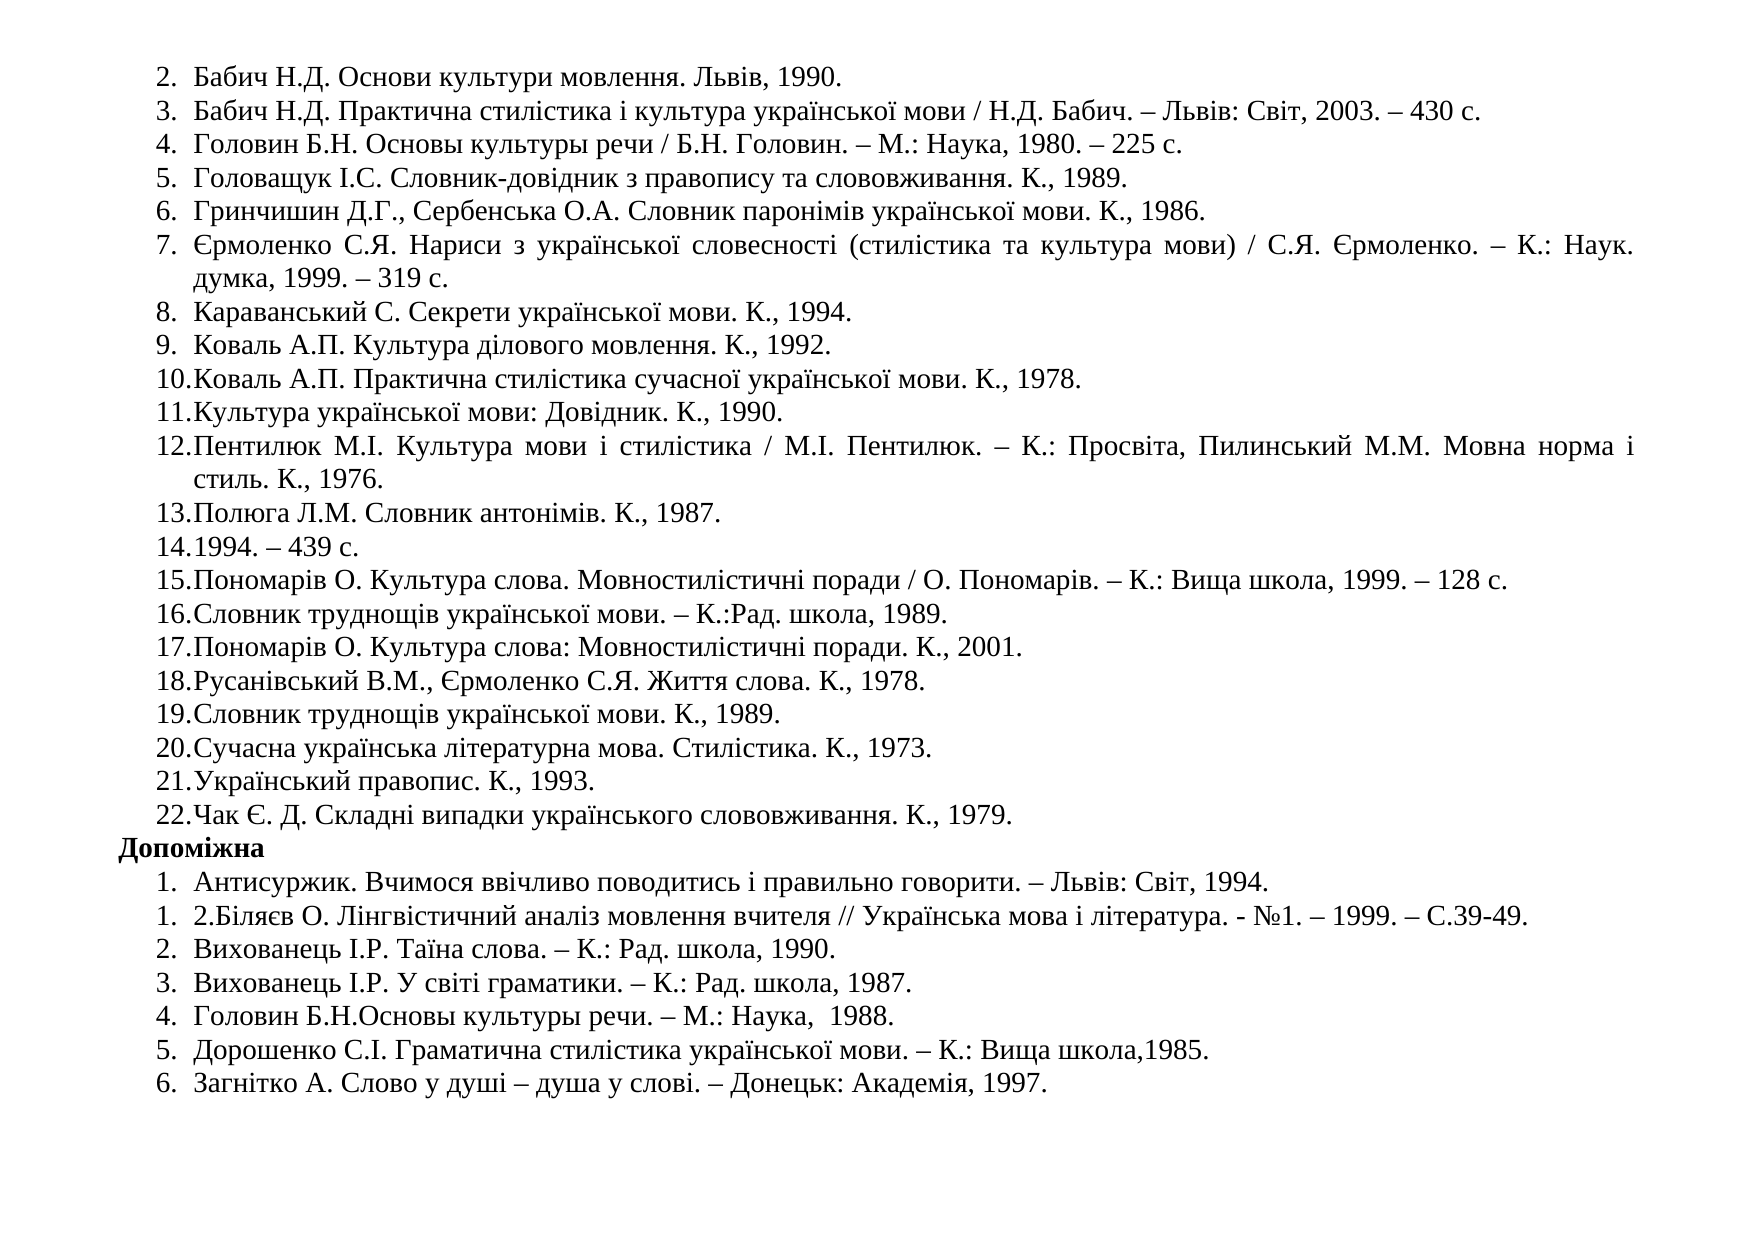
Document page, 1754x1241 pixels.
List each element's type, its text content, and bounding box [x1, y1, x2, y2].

list Пономарів О. Культура слова. Мовностилістичні поради / О. Пономарів. – К.: Вища школа, 1999. – 128 с. [156, 562, 1636, 596]
list Дорошенко С.І. Граматична стилістика української мови. – К.: Вища школа,1985. [156, 1032, 1636, 1065]
text Допоміжна [118, 831, 1636, 864]
list Русанівський В.М., Єрмоленко С.Я. Життя слова. К., 1978. [156, 663, 1636, 696]
list Український правопис. К., 1993. [156, 763, 1636, 797]
list Загнітко А. Слово у душі – душа у слові. – Донецьк: Академія, 1997. [156, 1065, 1636, 1099]
list Гринчишин Д.Г., Сербенська О.А. Словник паронімів української мови. К., 1986. [156, 193, 1636, 227]
list Коваль А.П. Практична стилістика сучасної української мови. К., 1978. [156, 361, 1636, 394]
list Антисуржик. Вчимося ввічливо поводитись і правильно говорити. – Львів: Світ, 1994. [156, 864, 1636, 898]
list Єрмоленко С.Я. Нариси з української словесності (стилістика та культура мови) / С.Я. Єрмоленко. – К.: Наук. думка, 1999. – 319 с. [156, 227, 1636, 294]
list Культура української мови: Довідник. К., 1990. [156, 394, 1636, 428]
list Головин Б.Н.Основы культуры речи. – М.: Наука, 1988. [156, 998, 1636, 1032]
list Вихованець І.Р. У світі граматики. – К.: Рад. школа, 1987. [156, 965, 1636, 998]
list Полюга Л.М. Словник антонімів. К., 1987. [156, 495, 1636, 529]
list Коваль А.П. Культура ділового мовлення. К., 1992. [156, 327, 1636, 361]
list 1994. – 439 с. [156, 529, 1636, 562]
list Головин Б.Н. Основы культуры речи / Б.Н. Головин. – М.: Наука, 1980. – 225 с. [156, 126, 1636, 160]
list Пономарів О. Культура слова: Мовностилістичні поради. К., 2001. [156, 629, 1636, 663]
list Словник труднощів української мови. – К.:Рад. школа, 1989. [156, 596, 1636, 629]
list Бабич Н.Д. Практична стилістика і культура української мови / Н.Д. Бабич. – Львів: Світ, 2003. – 430 с. [156, 93, 1636, 126]
list Караванський С. Секрети української мови. К., 1994. [156, 294, 1636, 327]
list Чак Є. Д. Складні випадки українського слововживання. К., 1979. [156, 797, 1636, 831]
list 2.Біляєв О. Лінгвістичний аналіз мовлення вчителя // Українська мова і література. - №1. – 1999. – С.39-49. [156, 898, 1636, 931]
list Бабич Н.Д. Основи культури мовлення. Львів, 1990. [156, 59, 1636, 93]
list Словник труднощів української мови. К., 1989. [156, 696, 1636, 730]
list Вихованець І.Р. Таїна слова. – К.: Рад. школа, 1990. [156, 931, 1636, 965]
list Пентилюк М.І. Культура мови і стилістика / М.І. Пентилюк. – К.: Просвіта, Пилинський М.М. Мовна норма і стиль. К., 1976. [156, 428, 1636, 495]
list Головащук І.С. Словник-довідник з правопису та слововживання. К., 1989. [156, 160, 1636, 193]
list Сучасна українська літературна мова. Стилістика. К., 1973. [156, 730, 1636, 763]
